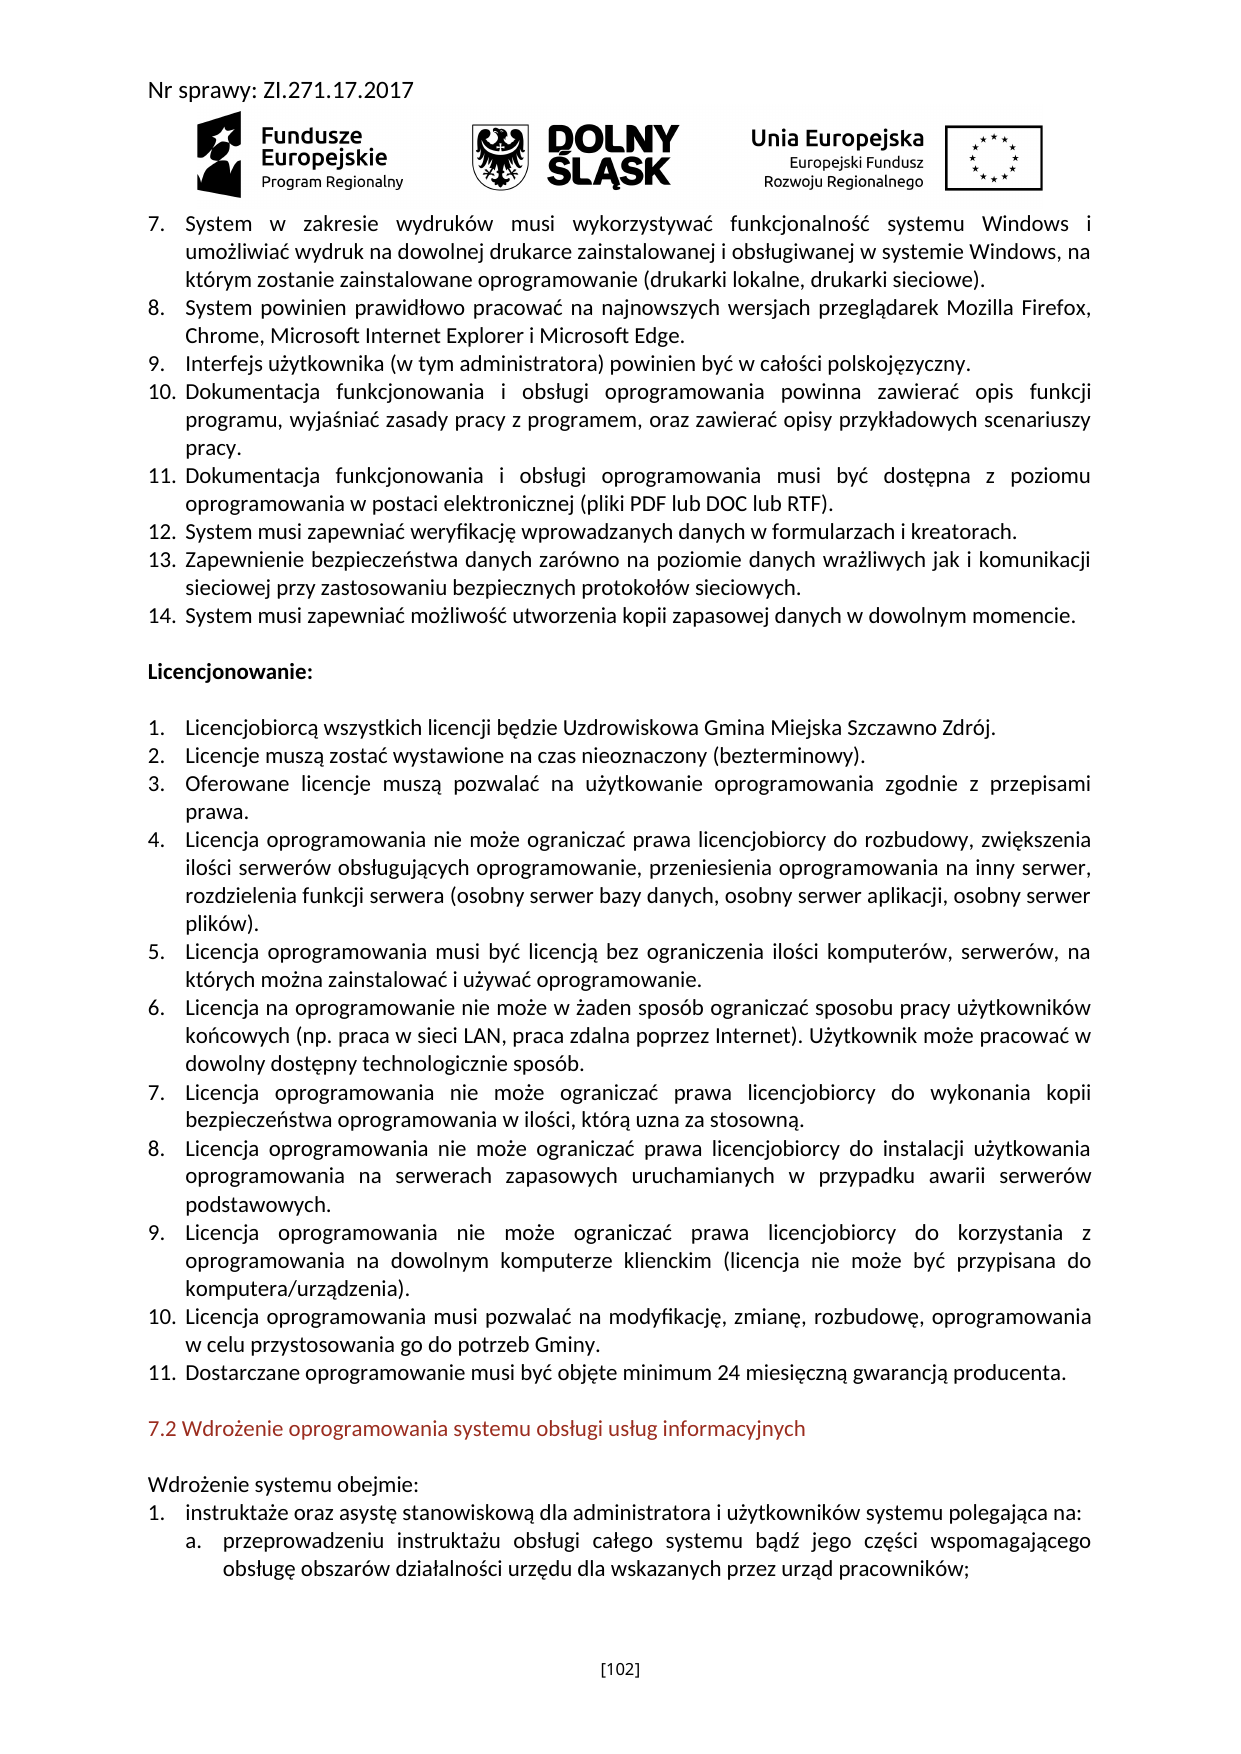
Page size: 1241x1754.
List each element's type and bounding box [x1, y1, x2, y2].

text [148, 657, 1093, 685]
picture [197, 104, 1043, 209]
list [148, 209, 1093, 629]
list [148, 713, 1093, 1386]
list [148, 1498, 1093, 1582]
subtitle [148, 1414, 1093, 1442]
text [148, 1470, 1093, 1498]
